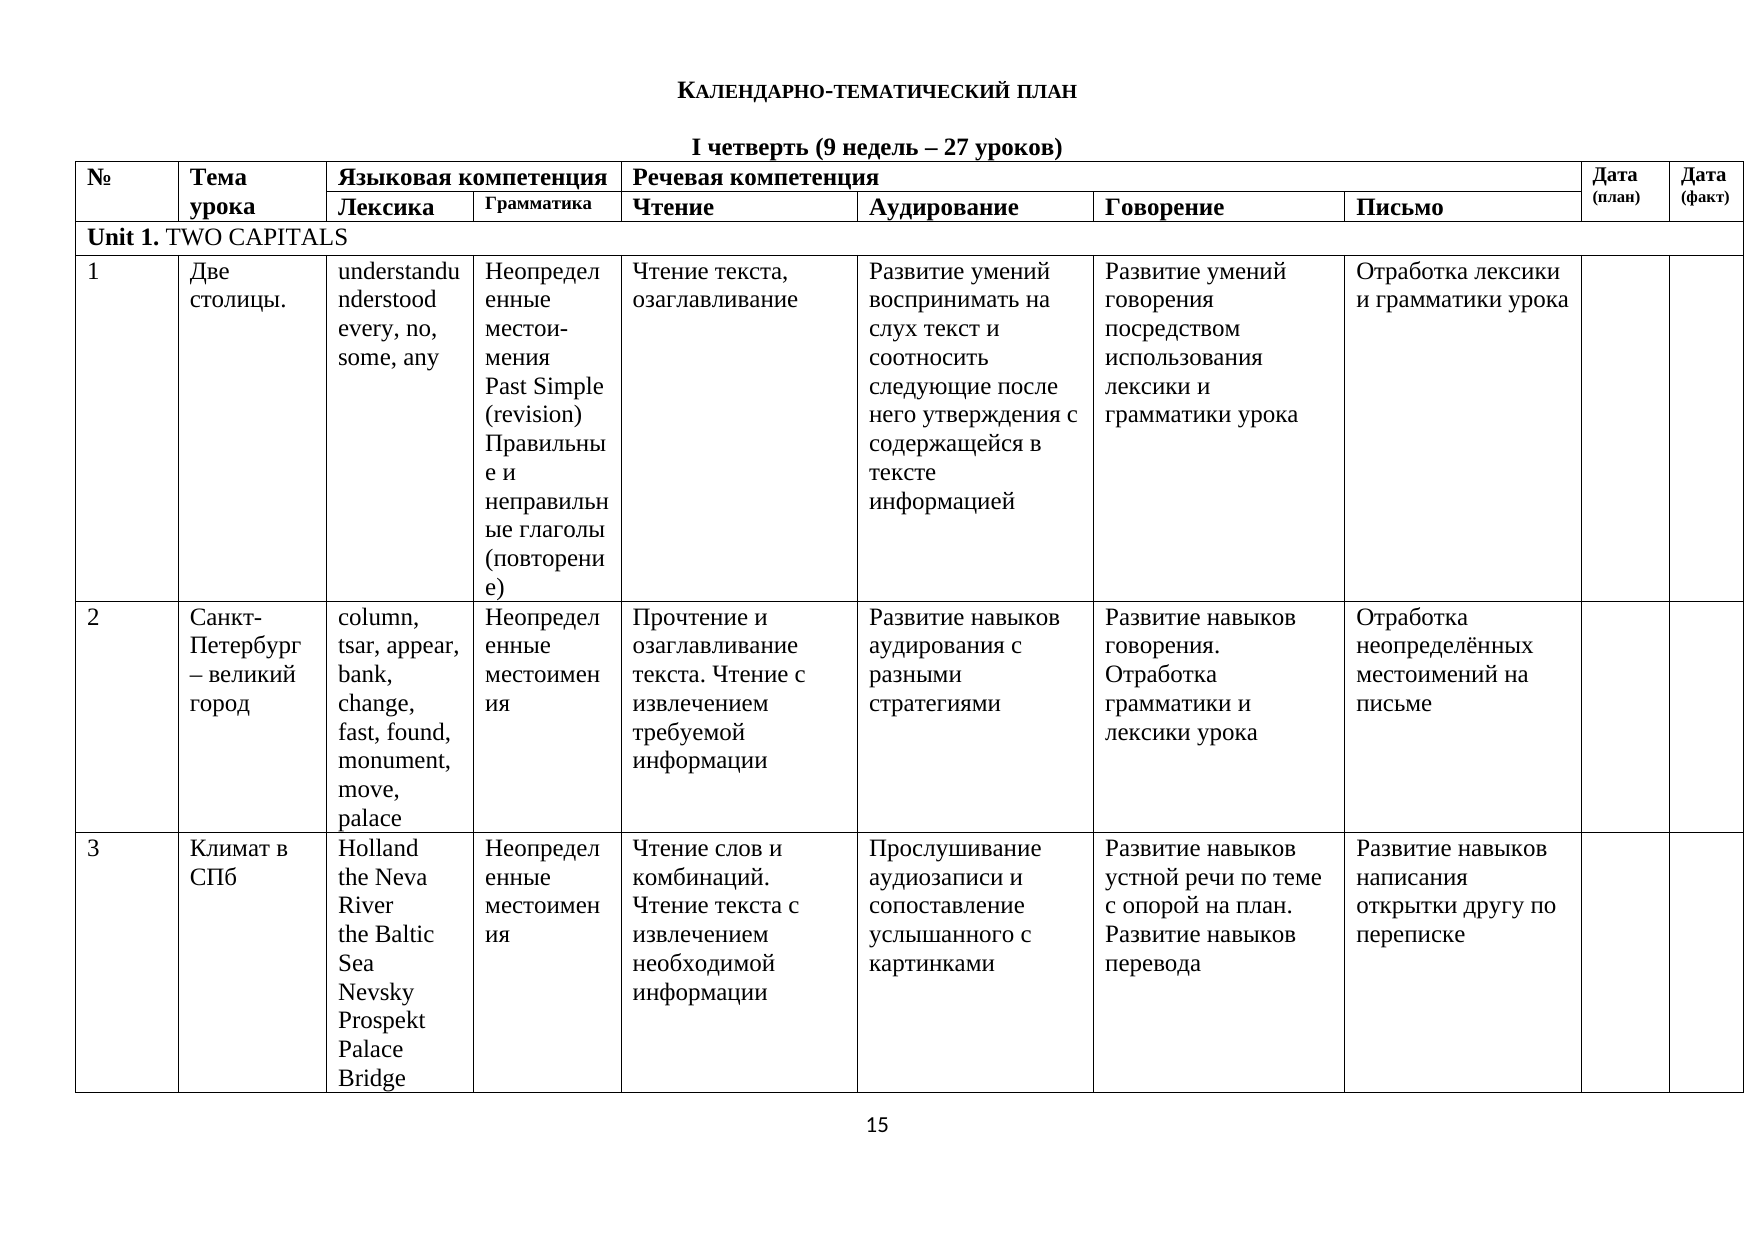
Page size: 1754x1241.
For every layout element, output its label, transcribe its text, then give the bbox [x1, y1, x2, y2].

table_header Языковая компетенция [327, 162, 621, 191]
table_header № [76, 162, 178, 221]
table_cell Неопределенные местоимения [474, 602, 621, 832]
table_cell 3 [76, 833, 178, 1092]
table_cell column, tsar, appear, bank, change, fast, found, monument, move, palace [327, 602, 473, 832]
table_cell Аудирование [858, 192, 1093, 221]
table_cell Развитие навыков написания открытки другу по переписке [1345, 833, 1581, 1092]
table_cell [1582, 256, 1669, 601]
table_header Тема урока [179, 162, 326, 221]
table_cell Отработка лексики и грамматики урока [1345, 256, 1581, 601]
table_cell Развитие умений воспринимать на слух текст и соотносить следующие после него утверждения с содержащейся в тексте информацией [858, 256, 1093, 601]
table_cell Лексика [327, 192, 473, 221]
table_header Дата (план) [1582, 162, 1669, 221]
text I четверть (9 недель – 27 уроков) [75, 132, 1679, 161]
table_cell [1670, 256, 1743, 601]
table_cell Прослушивание аудиозаписи и сопоставление услышанного с картинками [858, 833, 1093, 1092]
table_header Речевая компетенция [622, 162, 1581, 191]
table_cell Климат в СПб [179, 833, 326, 1092]
table_cell Неопределенные местои-мения Past Simple (revision) Правильные и неправильные глаголы (повторение) [474, 256, 621, 601]
table_header Дата (факт) [1670, 162, 1743, 221]
table_cell 2 [76, 602, 178, 832]
table_cell Письмо [1345, 192, 1581, 221]
table_cell [1582, 833, 1669, 1092]
text Календарно-тематический план [75, 75, 1679, 104]
table_cell Отработка неопределённых местоимений на письме [1345, 602, 1581, 832]
table_cell Unit 1. TWO CAPITALS [76, 222, 1743, 255]
table_cell [1670, 833, 1743, 1092]
table_cell [1582, 602, 1669, 832]
table_cell Развитие навыков устной речи по теме с опорой на план. Развитие навыков перевода [1094, 833, 1344, 1092]
table_cell Чтение текста, озаглавливание [622, 256, 857, 601]
table_cell Прочтение и озаглавливание текста. Чтение с извлечением требуемой информации [622, 602, 857, 832]
table_cell [1670, 602, 1743, 832]
table_cell Санкт-Петербург – великий город [179, 602, 326, 832]
table_cell Развитие умений говорения посредством использования лексики и грамматики урока [1094, 256, 1344, 601]
table_cell Holland the Neva River the Baltic Sea Nevsky Prospekt Palace Bridge [327, 833, 473, 1092]
table_cell understandunderstood every, no, some, any [327, 256, 473, 601]
table_cell Развитие навыков говорения. Отработка грамматики и лексики урока [1094, 602, 1344, 832]
table_cell 1 [76, 256, 178, 601]
table_cell Грамматика [474, 192, 621, 221]
table_cell Чтение слов и комбинаций. Чтение текста с извлечением необходимой информации [622, 833, 857, 1092]
table_cell Чтение [622, 192, 857, 221]
table_cell Развитие навыков аудирования с разными стратегиями [858, 602, 1093, 832]
table_cell Говорение [1094, 192, 1344, 221]
table_cell Две столицы. [179, 256, 326, 601]
table_cell Неопределенные местоимения [474, 833, 621, 1092]
